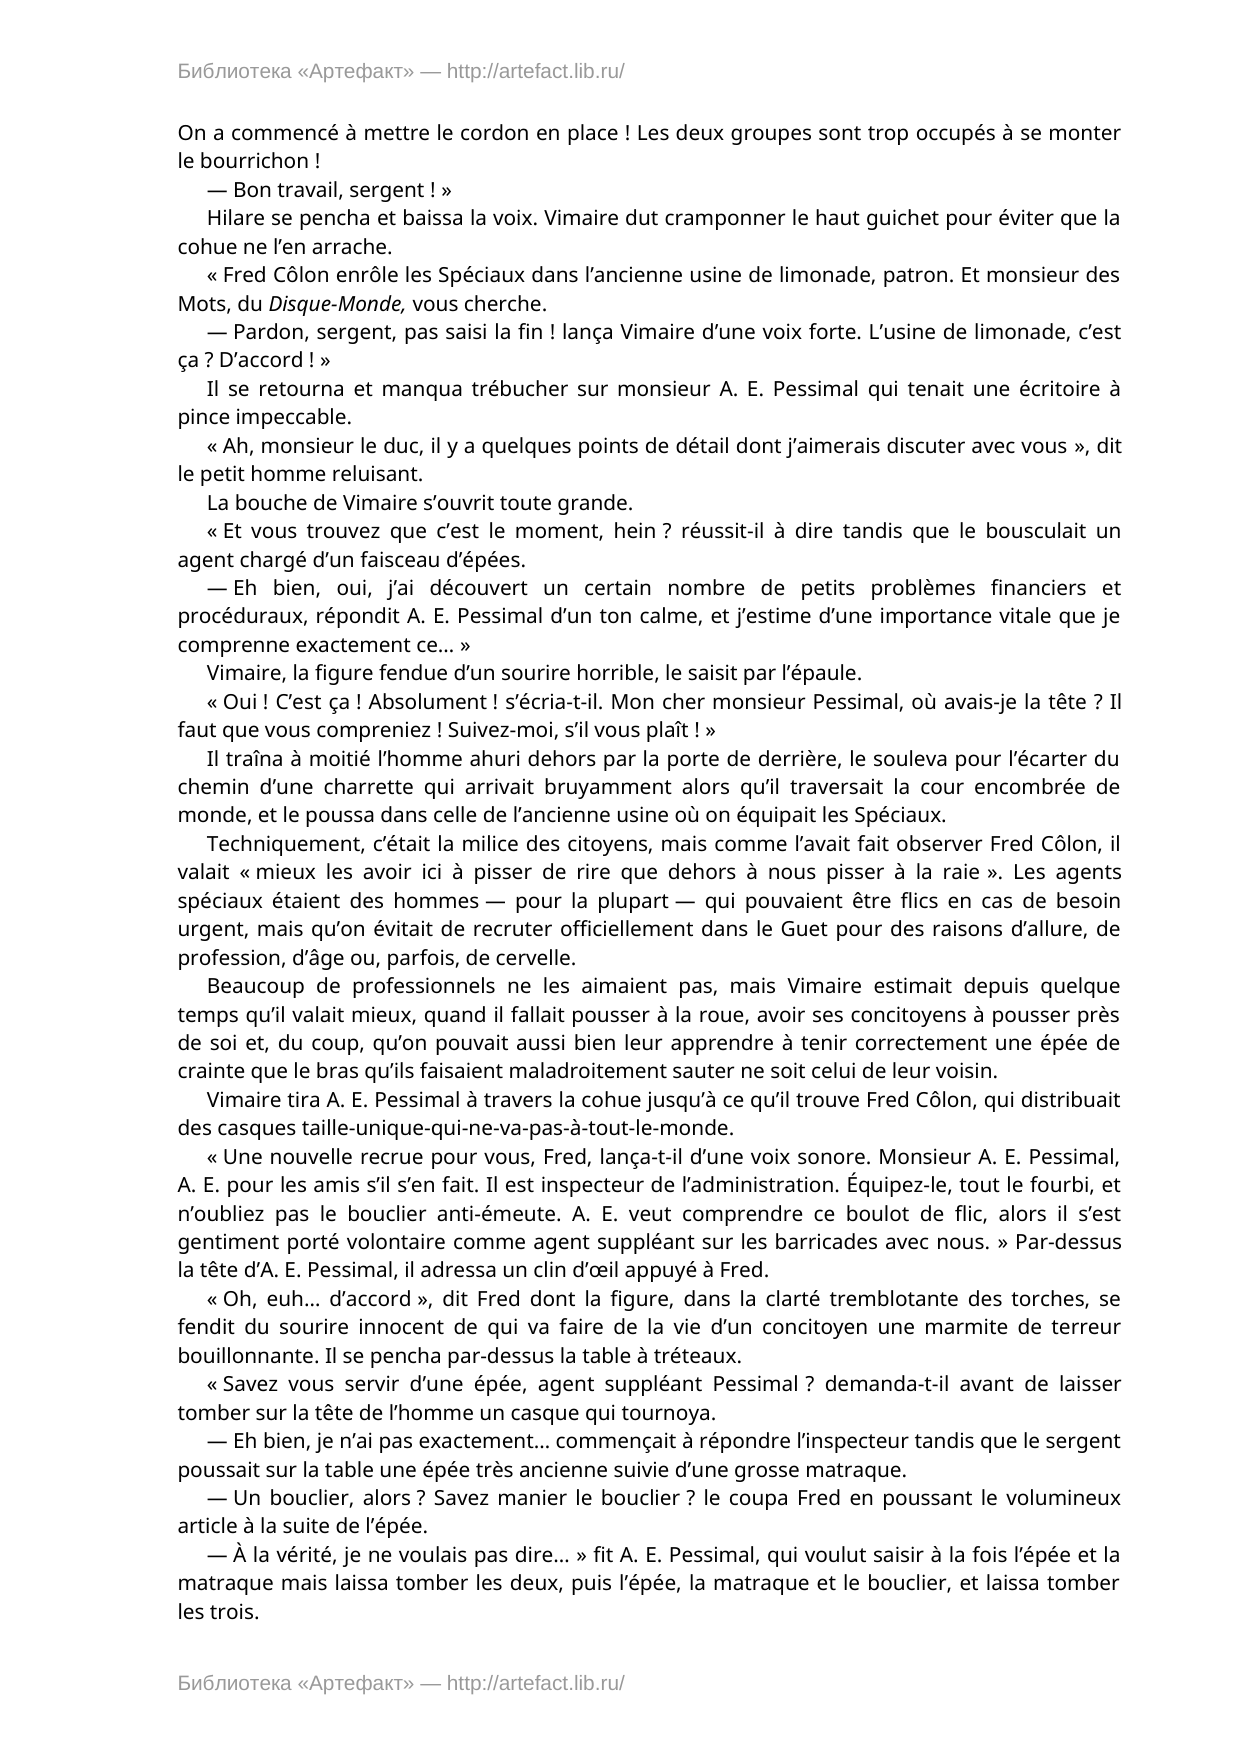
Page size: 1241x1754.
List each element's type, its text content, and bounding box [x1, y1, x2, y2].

text « Savez vous servir d’une épée, agent suppléant Pessimal ? demanda-t-il avant de laisser tomber sur la tête de l’homme un casque qui tournoya. [177, 1369, 1122, 1426]
text — Eh bien, oui, j’ai découvert un certain nombre de petits problèmes financiers et procéduraux, répondit A. E. Pessimal d’un ton calme, et j’estime d’une importance vitale que je comprenne exactement ce… » [177, 573, 1122, 658]
text Il traîna à moitié l’homme ahuri dehors par la porte de derrière, le souleva pour l’écarter du chemin d’une charrette qui arrivait bruyamment alors qu’il traversait la cour encombrée de monde, et le poussa dans celle de l’ancienne usine où on équipait les Spéciaux. [177, 744, 1122, 829]
text La bouche de Vimaire s’ouvrit toute grande. [177, 488, 1122, 516]
text Hilare se pencha et baissa la voix. Vimaire dut cramponner le haut guichet pour éviter que la cohue ne l’en arrache. [177, 203, 1122, 260]
text « Ah, monsieur le duc, il y a quelques points de détail dont j’aimerais discuter avec vous », dit le petit homme reluisant. [177, 431, 1122, 488]
text Vimaire tira A. E. Pessimal à travers la cohue jusqu’à ce qu’il trouve Fred Côlon, qui distribuait des casques taille-unique-qui-ne-va-pas-à-tout-le-monde. [177, 1085, 1122, 1142]
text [177, 118, 1122, 175]
text Vimaire, la figure fendue d’un sourire horrible, le saisit par l’épaule. [177, 658, 1122, 687]
text « Et vous trouvez que c’est le moment, hein ? réussit-il à dire tandis que le bousculait un agent chargé d’un faisceau d’épées. [177, 516, 1122, 573]
text — Bon travail, sergent ! » [177, 175, 1122, 203]
text — À la vérité, je ne voulais pas dire… » fit A. E. Pessimal, qui voulut saisir à la fois l’épée et la matraque mais laissa tomber les deux, puis l’épée, la matraque et le bouclier, et laissa tomber les trois. [177, 1540, 1122, 1625]
text « Fred Côlon enrôle les Spéciaux dans l’ancienne usine de limonade, patron. Et monsieur des Mots, du Disque-Monde, vous cherche. [177, 260, 1122, 317]
text Techniquement, c’était la milice des citoyens, mais comme l’avait fait observer Fred Côlon, il valait « mieux les avoir ici à pisser de rire que dehors à nous pisser à la raie ». Les agents spéciaux étaient des hommes — pour la plupart — qui pouvaient être flics en cas de besoin urgent, mais qu’on évitait de recruter officiellement dans le Guet pour des raisons d’allure, de profession, d’âge ou, parfois, de cervelle. [177, 829, 1122, 971]
text — Eh bien, je n’ai pas exactement… commençait à répondre l’inspecteur tandis que le sergent poussait sur la table une épée très ancienne suivie d’une grosse matraque. [177, 1426, 1122, 1483]
text — Pardon, sergent, pas saisi la fin ! lança Vimaire d’une voix forte. L’usine de limonade, c’est ça ? D’accord ! » [177, 317, 1122, 374]
text Beaucoup de professionnels ne les aimaient pas, mais Vimaire estimait depuis quelque temps qu’il valait mieux, quand il fallait pousser à la roue, avoir ses concitoyens à pousser près de soi et, du coup, qu’on pouvait aussi bien leur apprendre à tenir correctement une épée de crainte que le bras qu’ils faisaient maladroitement sauter ne soit celui de leur voisin. [177, 971, 1122, 1085]
text « Oui ! C’est ça ! Absolument ! s’écria-t-il. Mon cher monsieur Pessimal, où avais-je la tête ? Il faut que vous compreniez ! Suivez-moi, s’il vous plaît ! » [177, 687, 1122, 744]
text Il se retourna et manqua trébucher sur monsieur A. E. Pessimal qui tenait une écritoire à pince impeccable. [177, 374, 1122, 431]
text « Une nouvelle recrue pour vous, Fred, lança-t-il d’une voix sonore. Monsieur A. E. Pessimal, A. E. pour les amis s’il s’en fait. Il est inspecteur de l’administration. Équipez-le, tout le fourbi, et n’oubliez pas le bouclier anti-émeute. A. E. veut comprendre ce boulot de flic, alors il s’est gentiment porté volontaire comme agent suppléant sur les barricades avec nous. » Par-dessus la tête d’A. E. Pessimal, il adressa un clin d’œil appuyé à Fred. [177, 1142, 1122, 1284]
text — Un bouclier, alors ? Savez manier le bouclier ? le coupa Fred en poussant le volumineux article à la suite de l’épée. [177, 1483, 1122, 1540]
text « Oh, euh… d’accord », dit Fred dont la figure, dans la clarté tremblotante des torches, se fendit du sourire innocent de qui va faire de la vie d’un concitoyen une marmite de terreur bouillonnante. Il se pencha par-dessus la table à tréteaux. [177, 1284, 1122, 1369]
